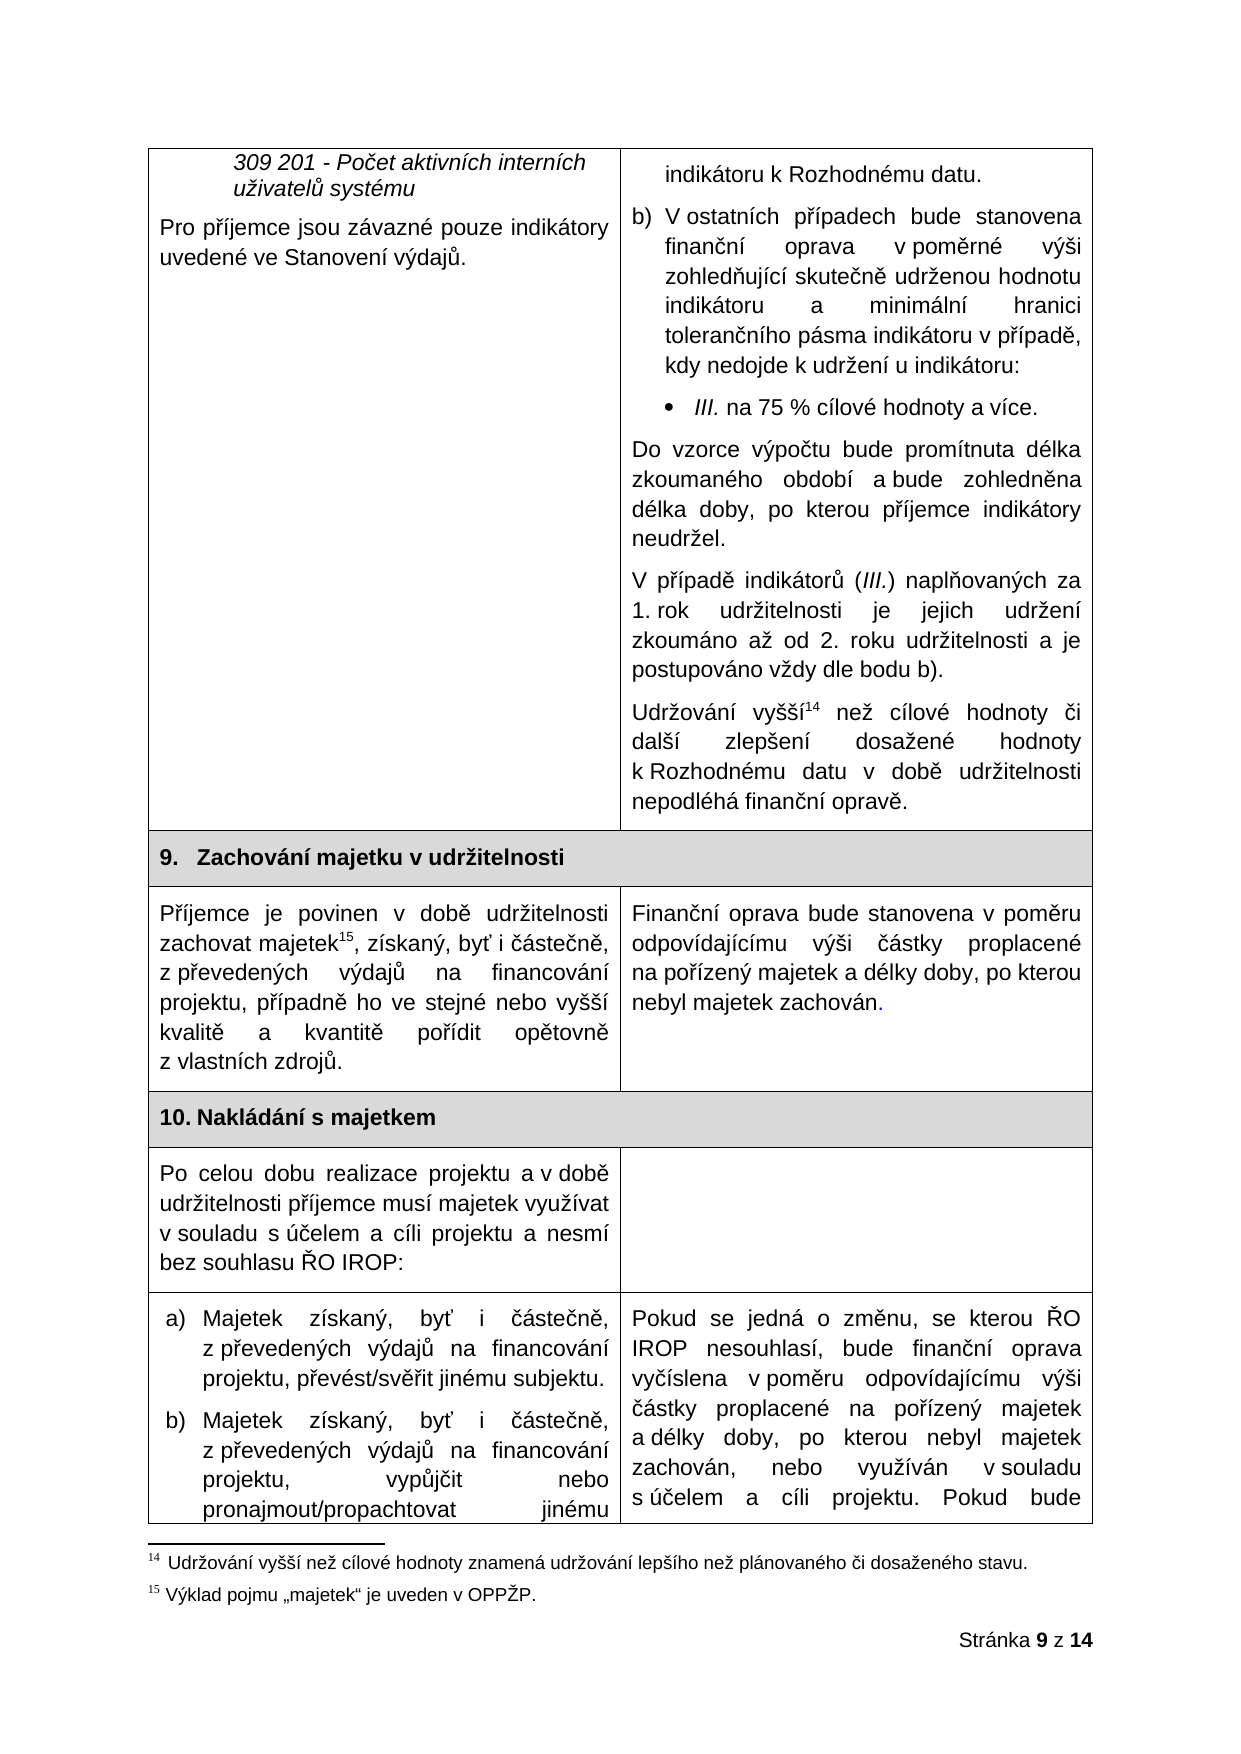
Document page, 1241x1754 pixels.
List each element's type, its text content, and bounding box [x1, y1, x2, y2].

table_cell Finanční oprava bude stanovena v poměru odpovídajícímu výši částky proplacené na pořízený majetek a délky doby, po kterou nebyl majetek zachován. [621, 887, 1092, 1091]
table_cell Zachování majetku v udržitelnosti [149, 831, 1092, 886]
table_cell Po celou dobu realizace projektu a v době udržitelnosti příjemce musí majetek využívat v souladu s účelem a cíli projektu a nesmí bez souhlasu ŘO IROP: [149, 1148, 620, 1292]
table_cell [621, 1148, 1092, 1292]
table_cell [149, 1293, 620, 1522]
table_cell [621, 149, 1092, 830]
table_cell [621, 1293, 1092, 1522]
table_cell Příjemce je povinen v době udržitelnosti zachovat majetek, získaný, byť i částečně, z převedených výdajů na financování projektu, případně ho ve stejné nebo vyšší kvalitě a kvantitě pořídit opětovně z vlastních zdrojů. [149, 887, 620, 1091]
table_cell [149, 149, 620, 830]
table_cell Nakládání s majetkem [149, 1092, 1092, 1147]
